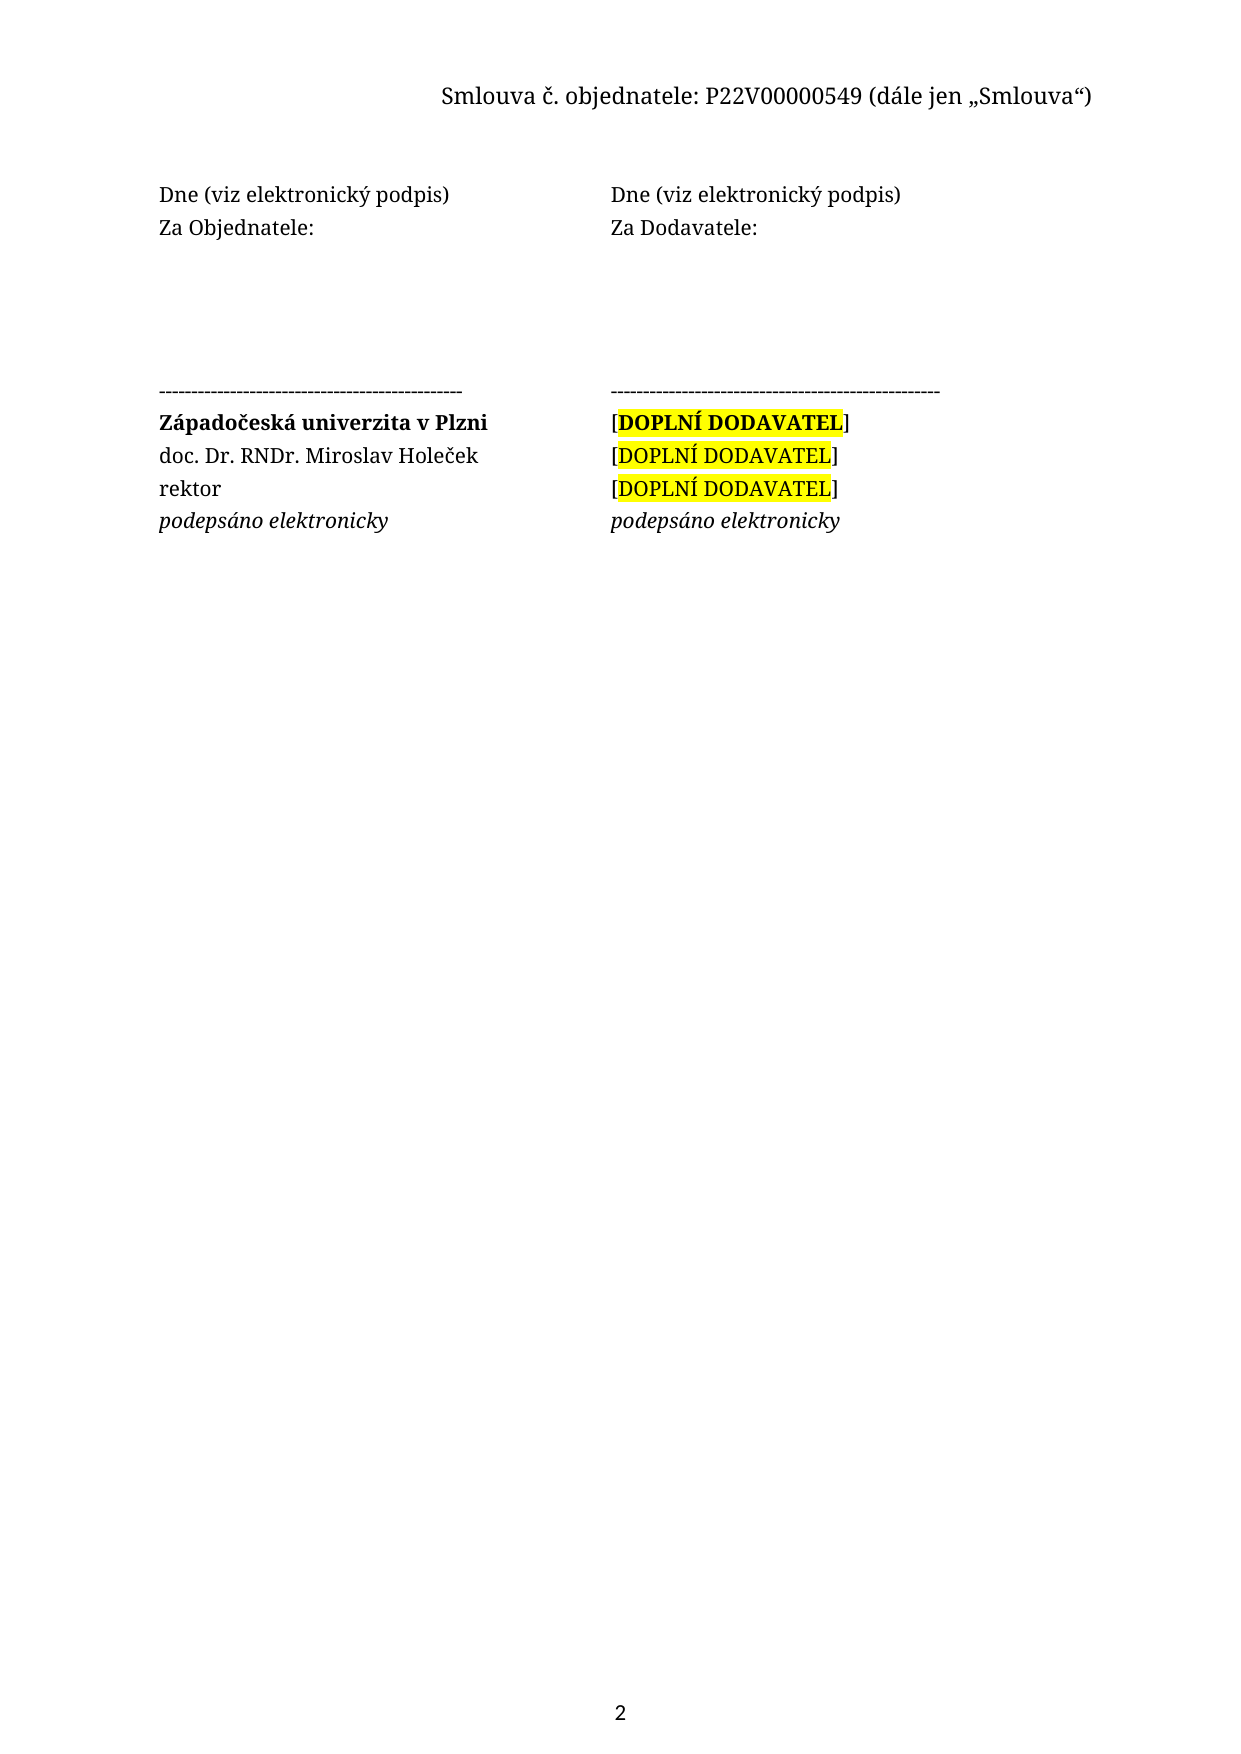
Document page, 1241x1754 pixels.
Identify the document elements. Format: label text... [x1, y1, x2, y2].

table_header Dne (viz elektronický podpis) Za Dodavatele: --------------------------------------------------- [DOPLNÍ DODAVATEL] [DOPLNÍ DODAVATEL] [DOPLNÍ DODAVATEL] podepsáno elektronicky [599, 180, 1051, 571]
table_header Dne (viz elektronický podpis) Za Objednatele: ----------------------------------------------- Západočeská univerzita v Plzni doc. Dr. RNDr. Miroslav Holeček rektor podepsáno elektronicky [148, 180, 599, 571]
